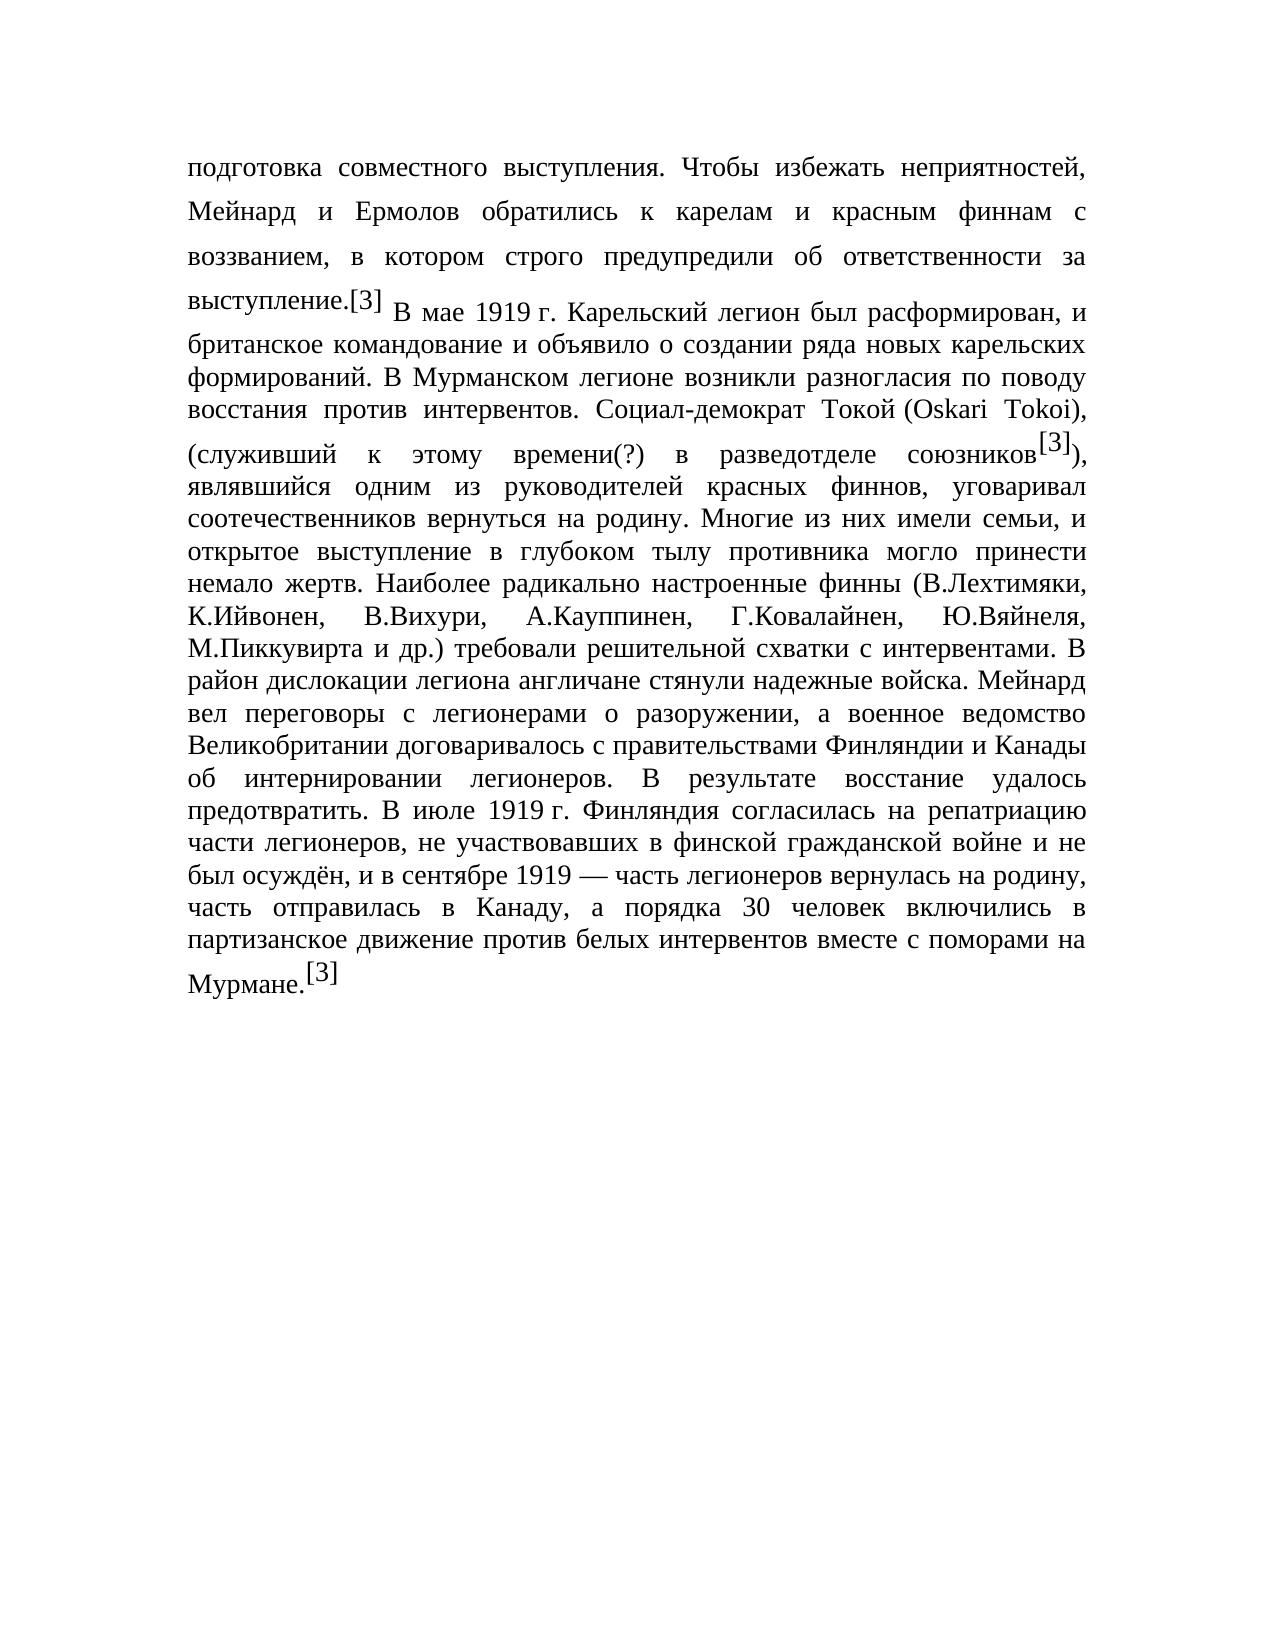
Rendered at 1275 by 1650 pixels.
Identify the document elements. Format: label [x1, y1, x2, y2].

text [187, 150, 1087, 999]
